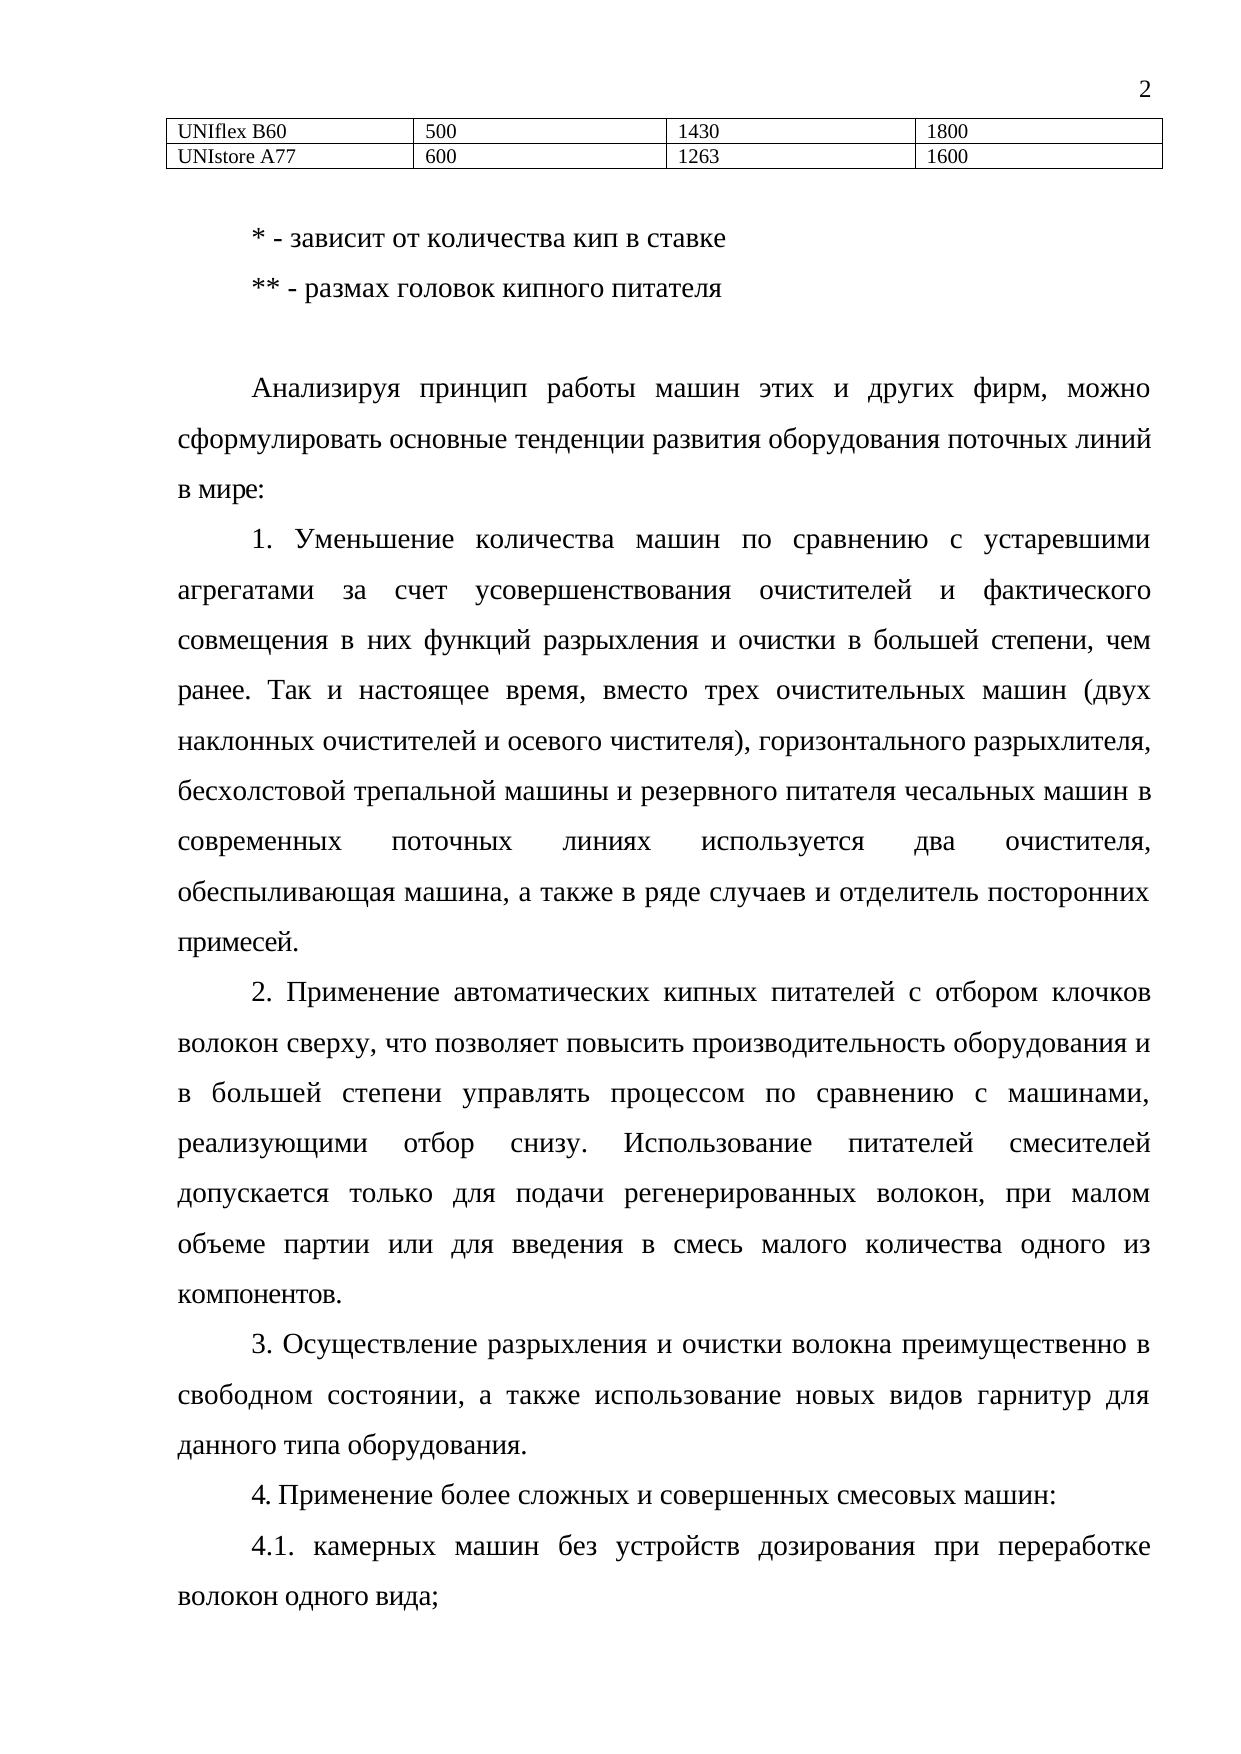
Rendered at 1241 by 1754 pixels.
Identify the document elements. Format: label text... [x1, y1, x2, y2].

table_cell UNIflex В60 [167, 119, 413, 143]
text 3. Осуществление разрыхления и очистки волокна преимущественно в свободном состоянии, а также использование новых видов гарнитур для данного типа оборудования. [177, 1327, 1152, 1461]
text 1. Уменьшение количества машин по сравнению с устаревшими агрегатами за счет усовершенствования очистителей и фактического совмещения в них функций разрыхления и очистки в большей степени, чем ранее. Так и настоящее время, вместо трех очистительных машин (двух наклонных очистителей и осевого чистителя), горизонтального разрыхлителя, бесхолстовой трепальной машины и резервного питателя чесальных машин в современных поточных линиях используется два очистителя, обеспыливающая машина, а также в ряде случаев и отделитель посторонних примесей. [177, 522, 1152, 958]
text Анализируя принцип работы машин этих и других фирм, можно сформулировать основные тенденции развития оборудования поточных линий в мире: [177, 371, 1152, 505]
text ** - размах головок кипного питателя [177, 270, 1152, 303]
table_cell 1263 [667, 144, 915, 168]
text * - зависит от количества кип в ставке [177, 220, 1152, 253]
table_cell 1430 [667, 119, 915, 143]
table_cell UNIstore А77 [167, 144, 413, 168]
table_cell 1800 [916, 119, 1162, 143]
table_cell 600 [414, 144, 666, 168]
table_cell 1600 [916, 144, 1162, 168]
text 4.1. камерных машин без устройств дозирования при переработке волокон одного вида; [177, 1528, 1152, 1612]
text 4. Применение более сложных и совершенных смесовых машин: [177, 1477, 1152, 1511]
text 2. Применение автоматических кипных питателей с отбором клочков волокон сверху, что позволяет повысить производительность оборудования и в большей степени управлять процессом по сравнению с машинами, реализующими отбор снизу. Использование питателей смесителей допускается только для подачи регенерированных волокон, при малом объеме партии или для введения в смесь малого количества одного из компонентов. [177, 974, 1152, 1310]
table_cell 500 [414, 119, 666, 143]
